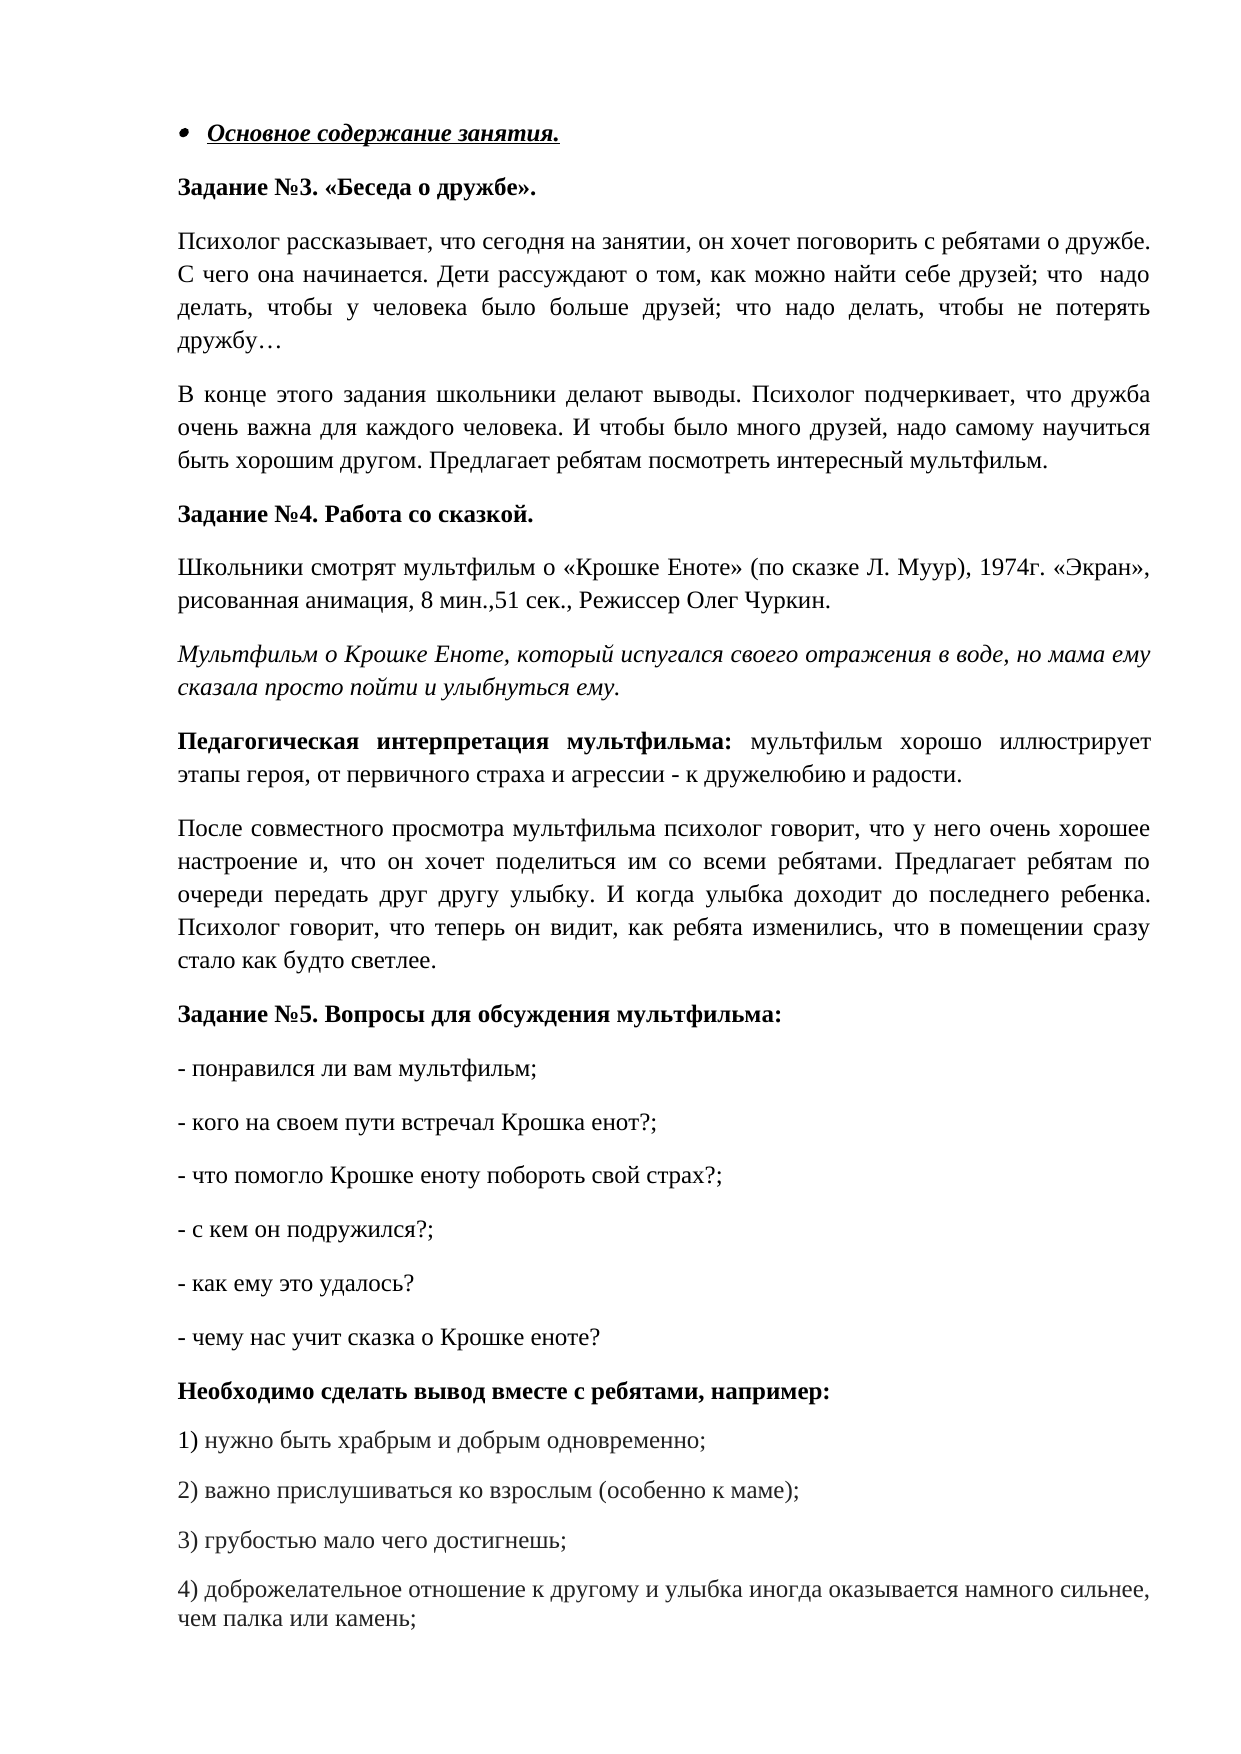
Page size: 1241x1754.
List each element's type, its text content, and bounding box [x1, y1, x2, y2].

text 3) грубостью мало чего достигнешь; [177, 1525, 1152, 1553]
text - кого на своем пути встречал Крошка енот?; [177, 1107, 1152, 1136]
text Задание №5. Вопросы для обсуждения мультфильма: [177, 999, 1152, 1028]
text - чему нас учит сказка о Крошке еноте? [177, 1322, 1152, 1351]
text - что помогло Крошке еноту побороть свой страх?; [177, 1161, 1152, 1189]
text Мультфильм о Крошке Еноте, который испугался своего отражения в воде, но мама ему сказала просто пойти и улыбнуться ему. [177, 639, 1152, 701]
text - как ему это удалось? [177, 1268, 1152, 1297]
text Необходимо сделать вывод вместе с ребятами, например: [177, 1376, 1152, 1405]
text 1) нужно быть храбрым и добрым одновременно; [177, 1426, 1152, 1454]
text 2) важно прислушиваться ко взрослым (особенно к маме); [177, 1475, 1152, 1504]
text Педагогическая интерпретация мультфильма: мультфильм хорошо иллюстрирует этапы героя, от первичного страха и агрессии - к дружелюбию и радости. [177, 726, 1152, 788]
text После совместного просмотра мультфильма психолог говорит, что у него очень хорошее настроение и, что он хочет поделиться им со всеми ребятами. Предлагает ребятам по очереди передать друг другу улыбку. И когда улыбка доходит до последнего ребенка. Психолог говорит, что теперь он видит, как ребята изменились, что в помещении сразу стало как будто светлее. [177, 813, 1152, 974]
list Основное содержание занятия. [177, 118, 1152, 147]
text Школьники смотрят мультфильм о «Крошке Еноте» (по сказке Л. Муур), 1974г. «Экран», рисованная анимация, 8 мин.,51 сек., Режиссер Олег Чуркин. [177, 552, 1152, 614]
text 4) доброжелательное отношение к другому и улыбка иногда оказывается намного сильнее, чем палка или камень; [177, 1574, 1152, 1632]
text Задание №4. Работа со сказкой. [177, 499, 1152, 527]
text В конце этого задания школьники делают выводы. Психолог подчеркивает, что дружба очень важна для каждого человека. И чтобы было много друзей, надо самому научиться быть хорошим другом. Предлагает ребятам посмотреть интересный мультфильм. [177, 379, 1152, 473]
text Психолог рассказывает, что сегодня на занятии, он хочет поговорить с ребятами о дружбе. С чего она начинается. Дети рассуждают о том, как можно найти себе друзей; что надо делать, чтобы у человека было больше друзей; что надо делать, чтобы не потерять дружбу… [177, 226, 1152, 354]
text - с кем он подружился?; [177, 1214, 1152, 1243]
text - понравился ли вам мультфильм; [177, 1053, 1152, 1082]
text Задание №3. «Беседа о дружбе». [177, 172, 1152, 201]
